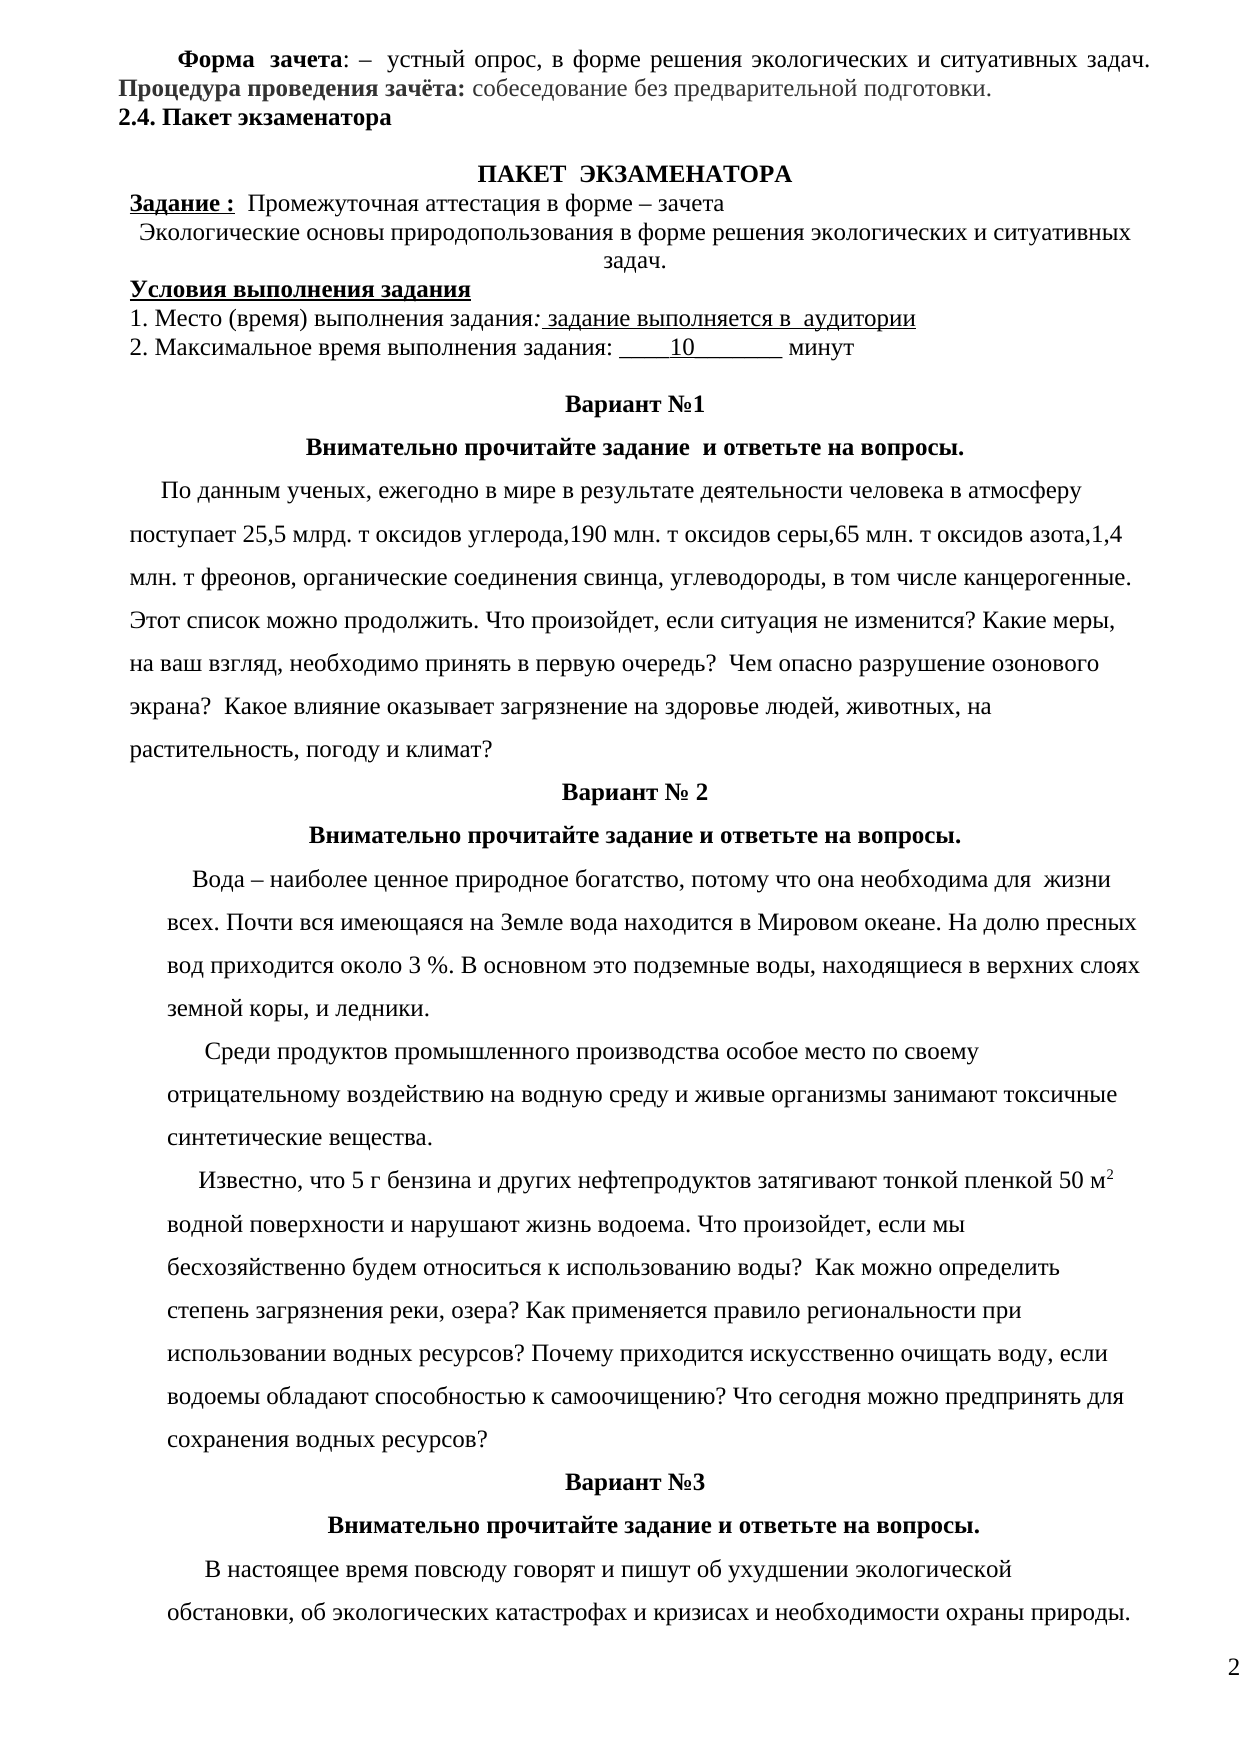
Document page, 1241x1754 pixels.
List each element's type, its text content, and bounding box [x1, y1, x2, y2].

text Форма зачета: – устный опрос, в форме решения экологических и ситуативных задач. Процедура проведения зачёта: собеседование без предварительной подготовки. [118, 44, 1152, 102]
table_header ПАКЕТ ЭКЗАМЕНАТОРА [118, 159, 1152, 188]
table_cell Задание : Промежуточная аттестация в форме – зачета Экологические основы природопользования в форме решения экологических и ситуативных задач. [118, 188, 1152, 274]
subtitle 2.4. Пакет экзаменатора [118, 102, 1152, 131]
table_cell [118, 274, 1152, 1626]
